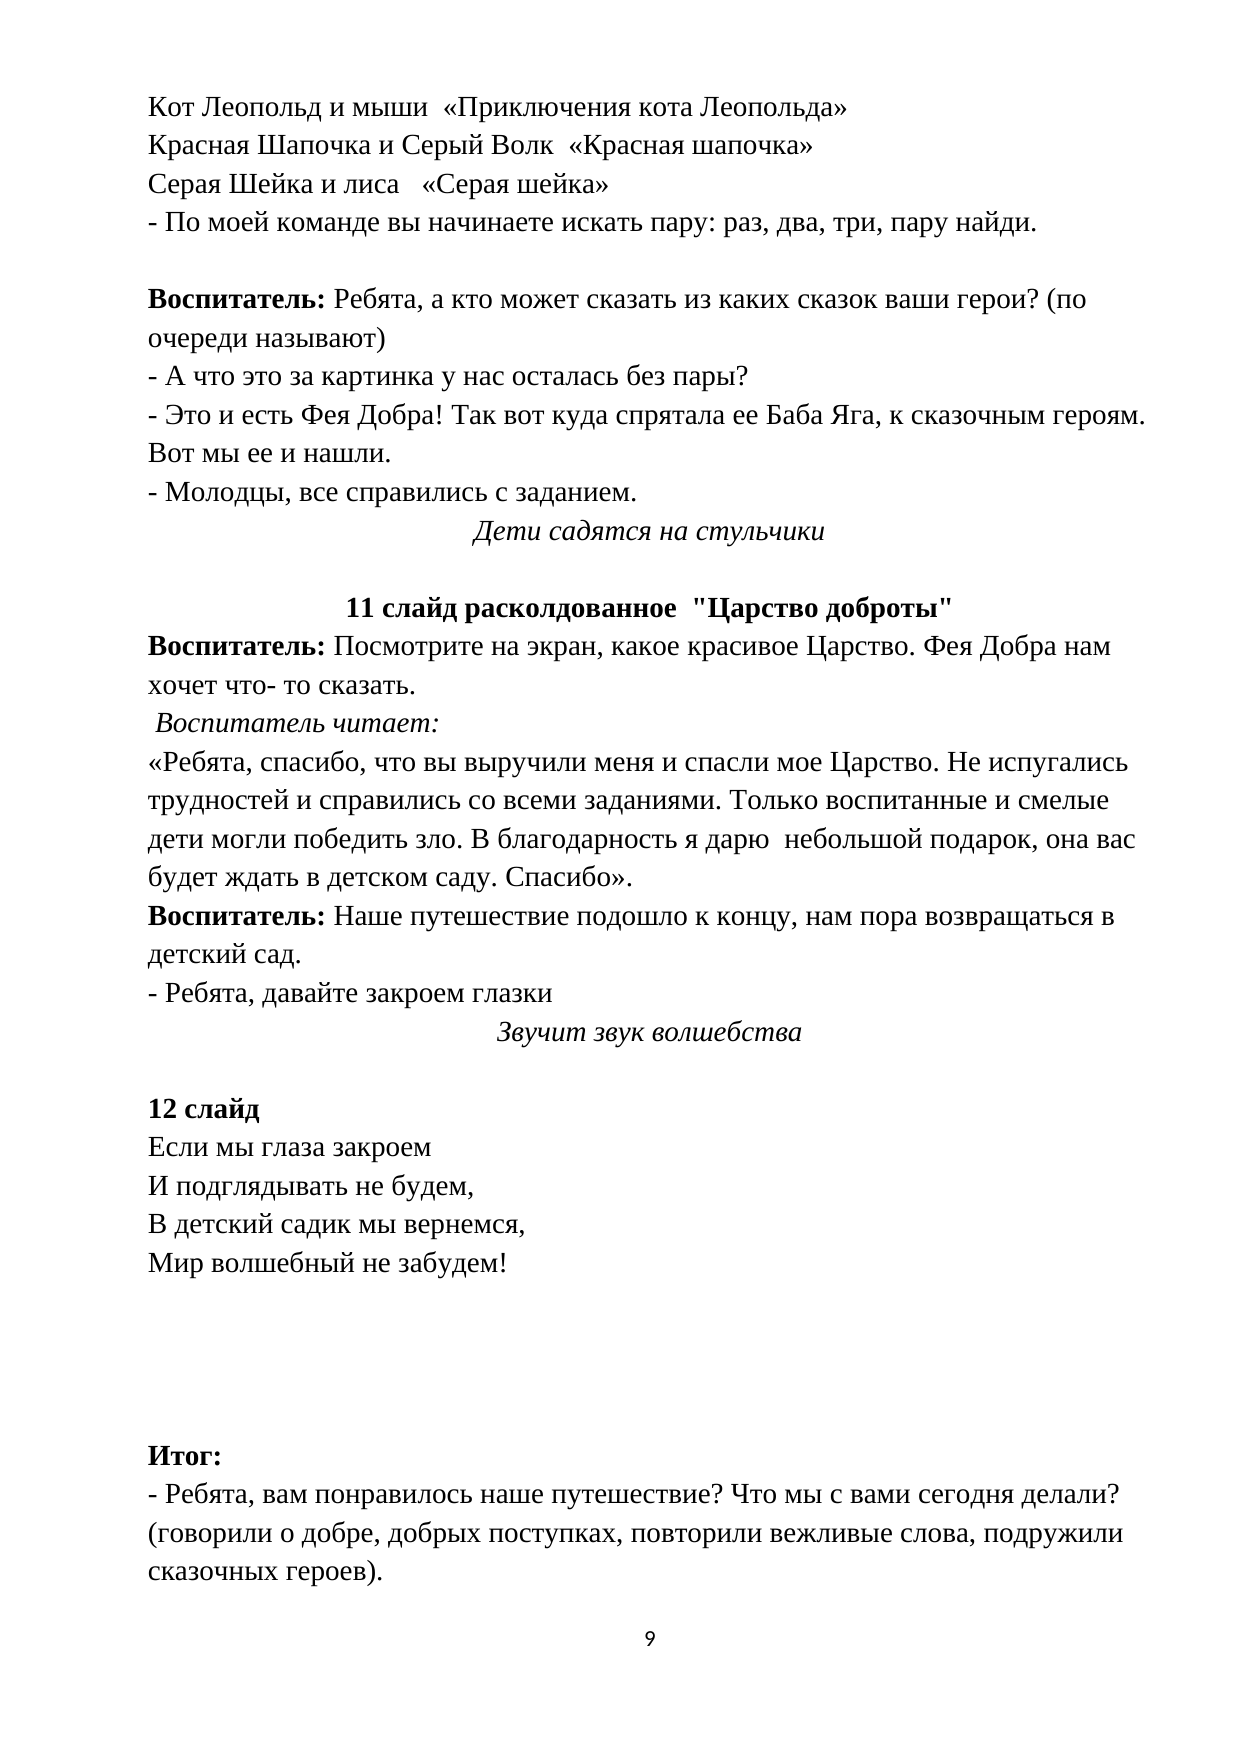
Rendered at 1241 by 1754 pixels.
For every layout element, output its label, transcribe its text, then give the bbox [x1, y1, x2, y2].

text 11 слайд расколдованное "Царство доброты" [148, 590, 1152, 623]
text Воспитатель: Ребята, а кто может сказать из каких сказок ваши герои? (по очереди называют) [148, 281, 1152, 353]
text «Ребята, спасибо, что вы выручили меня и спасли мое Царство. Не испугались трудностей и справились со всеми заданиями. Только воспитанные и смелые дети могли победить зло. В благодарность я дарю небольшой подарок, она вас будет ждать в детском саду. Спасибо». [148, 744, 1152, 893]
text Воспитатель: Посмотрите на экран, какое красивое Царство. Фея Добра нам хочет что- то сказать. [148, 628, 1152, 700]
text Кот Леопольд и мыши «Приключения кота Леопольда» [148, 89, 1152, 122]
text - Ребята, вам понравилось наше путешествие? Что мы с вами сегодня делали? (говорили о добре, добрых поступках, повторили вежливые слова, подружили сказочных героев). [148, 1476, 1152, 1587]
text - Ребята, давайте закроем глазки [148, 975, 1152, 1009]
text Мир волшебный не забудем! [148, 1245, 1152, 1278]
text В детский садик мы вернемся, [148, 1206, 1152, 1240]
text - Молодцы, все справились с заданием. [148, 474, 1152, 508]
text - А что это за картинка у нас осталась без пары? [148, 358, 1152, 392]
text Воспитатель: Наше путешествие подошло к концу, нам пора возвращаться в детский сад. [148, 898, 1152, 970]
text 12 слайд [148, 1091, 1152, 1124]
text И подглядывать не будем, [148, 1168, 1152, 1201]
text - По моей команде вы начинаете искать пару: раз, два, три, пару найди. [148, 204, 1152, 238]
text Серая Шейка и лиса «Серая шейка» [148, 166, 1152, 199]
text Воспитатель читает: [148, 705, 1152, 739]
text Красная Шапочка и Серый Волк «Красная шапочка» [148, 127, 1152, 161]
text Если мы глаза закроем [148, 1129, 1152, 1163]
text Итог: [148, 1438, 1152, 1471]
text - Это и есть Фея Добра! Так вот куда спрятала ее Баба Яга, к сказочным героям. Вот мы ее и нашли. [148, 397, 1152, 469]
text Звучит звук волшебства [148, 1014, 1152, 1047]
text Дети садятся на стульчики [148, 513, 1152, 546]
